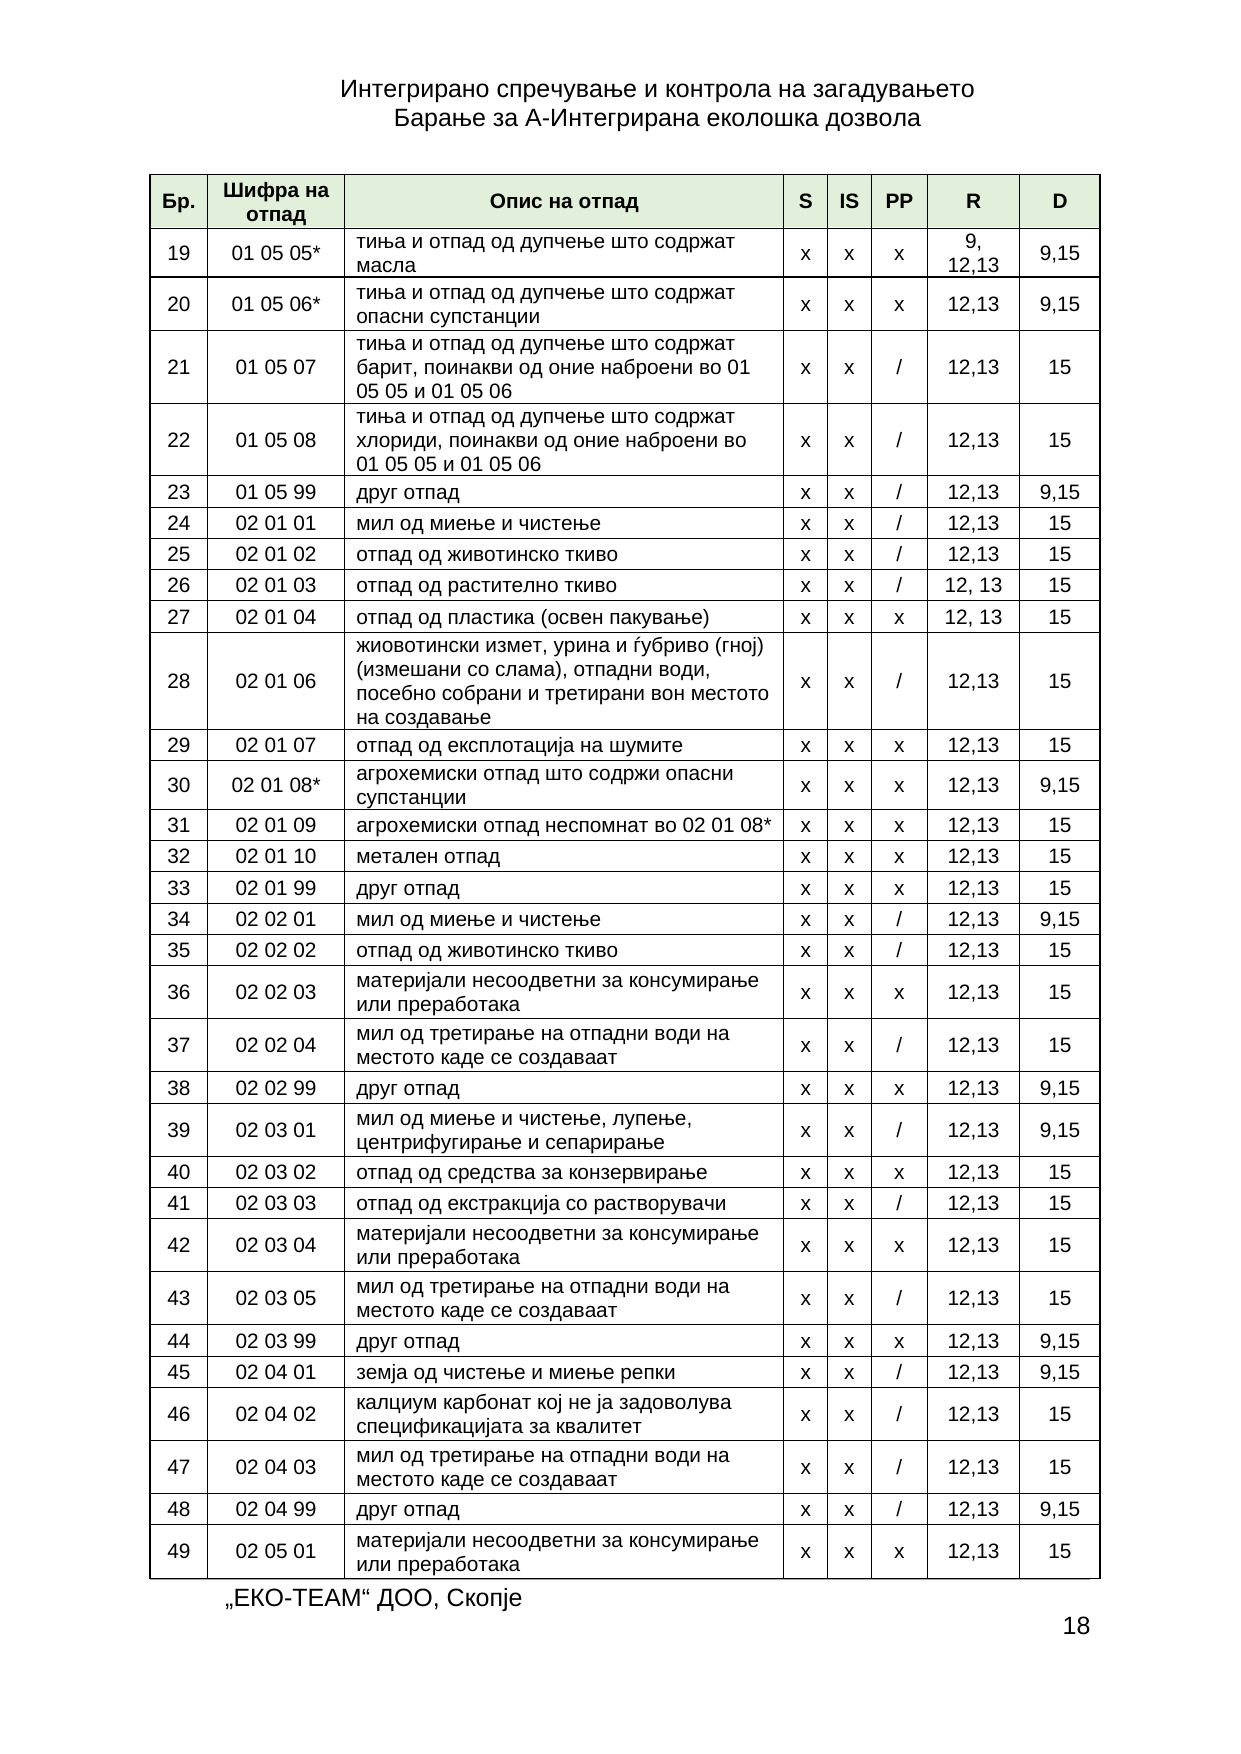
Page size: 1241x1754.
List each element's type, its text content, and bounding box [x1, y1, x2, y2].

table_cell 01 05 06* [208, 278, 344, 329]
table_cell х [872, 601, 927, 632]
table_cell х [828, 730, 871, 760]
table_cell х [828, 331, 871, 402]
table_cell 49 [151, 1525, 207, 1577]
table_cell 12,13 [928, 872, 1019, 902]
table_cell х [828, 601, 871, 632]
table_cell 9,15 [1020, 1072, 1099, 1102]
table_cell / [872, 539, 927, 569]
table_cell 12,13 [928, 1272, 1019, 1324]
table_cell 26 [151, 570, 207, 600]
table_cell отпад од средства за конзервирање [345, 1157, 783, 1187]
table_cell 12,13 [928, 1072, 1019, 1102]
table_cell 9, 12,13 [928, 229, 1019, 276]
table_cell 02 04 99 [208, 1494, 344, 1524]
table_cell 9,15 [1020, 904, 1099, 934]
table_cell 29 [151, 730, 207, 760]
table_cell 12,13 [928, 278, 1019, 329]
table_cell друг отпад [345, 476, 783, 507]
table_cell 12, 13 [928, 601, 1019, 632]
table_cell 24 [151, 508, 207, 538]
table_cell х [828, 1272, 871, 1324]
table_cell материјали несоодветни за консумирање или преработака [345, 1219, 783, 1271]
table_cell 15 [1020, 810, 1099, 840]
table_cell 20 [151, 278, 207, 329]
table_cell х [828, 404, 871, 475]
table_cell 12,13 [928, 1188, 1019, 1218]
table_cell 15 [1020, 1188, 1099, 1218]
table_cell 25 [151, 539, 207, 569]
table_cell х [784, 601, 827, 632]
table_cell х [828, 935, 871, 965]
table_cell х [872, 1219, 927, 1271]
table_cell 12,13 [928, 508, 1019, 538]
table_cell 9,15 [1020, 229, 1099, 276]
table_cell 15 [1020, 1525, 1099, 1577]
table_header Опис на отпад [345, 175, 783, 227]
table_cell тиња и отпад од дупчење што содржат опасни супстанции [345, 278, 783, 329]
table_cell 12,13 [928, 1157, 1019, 1187]
table_cell отпад од пластика (освен пакување) [345, 601, 783, 632]
table_cell х [872, 810, 927, 840]
table_cell отпад од животинско ткиво [345, 935, 783, 965]
table_cell х [828, 278, 871, 329]
table_cell 15 [1020, 966, 1099, 1018]
table_cell / [872, 633, 927, 728]
table_cell х [784, 1019, 827, 1071]
table_cell х [828, 570, 871, 600]
table_cell тиња и отпад од дупчење што содржат барит, поинакви од оние наброени во 01 05 05 и 01 05 06 [345, 331, 783, 402]
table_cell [345, 1525, 783, 1577]
table_cell 02 01 09 [208, 810, 344, 840]
table_cell 12,13 [928, 1494, 1019, 1524]
table_cell 42 [151, 1219, 207, 1271]
table_cell отпад од експлотација на шумите [345, 730, 783, 760]
table_cell х [828, 1325, 871, 1356]
table_cell х [828, 1494, 871, 1524]
table_cell х [784, 539, 827, 569]
table_cell х [828, 1219, 871, 1271]
table_cell 12,13 [928, 841, 1019, 871]
table_cell х [784, 1494, 827, 1524]
table_cell х [872, 1525, 927, 1577]
table_cell х [784, 508, 827, 538]
table_cell / [872, 904, 927, 934]
table_cell х [828, 761, 871, 809]
table_cell калциум карбонат кој не ја задоволува спецификацијата за квалитет [345, 1388, 783, 1440]
table_cell 28 [151, 633, 207, 728]
table_cell 15 [1020, 1219, 1099, 1271]
table_cell земја од чистење и миење репки [345, 1357, 783, 1387]
table_cell 02 04 02 [208, 1388, 344, 1440]
table_cell 9,15 [1020, 1357, 1099, 1387]
table_header D [1020, 175, 1099, 227]
table_cell 02 04 01 [208, 1357, 344, 1387]
table_cell 15 [1020, 404, 1099, 475]
table_cell друг отпад [345, 1072, 783, 1102]
table_cell 12,13 [928, 1525, 1019, 1577]
table_cell / [872, 1272, 927, 1324]
table_cell 36 [151, 966, 207, 1018]
table_cell 15 [1020, 539, 1099, 569]
table_cell х [872, 761, 927, 809]
table_cell х [828, 872, 871, 902]
table_cell 12,13 [928, 761, 1019, 809]
table_cell / [872, 570, 927, 600]
table_cell 15 [1020, 1441, 1099, 1493]
table_cell 01 05 05* [208, 229, 344, 276]
table_cell 27 [151, 601, 207, 632]
table_cell 31 [151, 810, 207, 840]
table_cell / [872, 331, 927, 402]
table_cell 30 [151, 761, 207, 809]
table_cell мил од миење и чистење [345, 508, 783, 538]
table_cell 02 02 99 [208, 1072, 344, 1102]
table_cell х [784, 966, 827, 1018]
table_cell метален отпад [345, 841, 783, 871]
table_cell 02 03 01 [208, 1104, 344, 1156]
table_header IS [828, 175, 871, 227]
table_cell 9,15 [1020, 1104, 1099, 1156]
table_cell 12,13 [928, 1019, 1019, 1071]
table_cell х [784, 761, 827, 809]
table_cell 12,13 [928, 1325, 1019, 1356]
table_cell / [872, 1104, 927, 1156]
table_cell х [784, 1188, 827, 1218]
table_cell 12, 13 [928, 570, 1019, 600]
table_cell 34 [151, 904, 207, 934]
table_cell 41 [151, 1188, 207, 1218]
table_cell 12,13 [928, 966, 1019, 1018]
table_cell 12,13 [928, 810, 1019, 840]
table_cell 15 [1020, 841, 1099, 871]
table_cell 02 01 99 [208, 872, 344, 902]
table_cell жиовотински измет, урина и ѓубриво (гној) (измешани со слама), отпадни води, посебно собрани и третирани вон местото на создавање [345, 633, 783, 728]
table_cell мил од миење и чистење [345, 904, 783, 934]
table_cell 43 [151, 1272, 207, 1324]
table_cell х [828, 476, 871, 507]
table_cell х [784, 1219, 827, 1271]
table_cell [345, 1441, 783, 1493]
table_cell 15 [1020, 601, 1099, 632]
table_cell 37 [151, 1019, 207, 1071]
table_cell 02 01 08* [208, 761, 344, 809]
table_cell х [784, 331, 827, 402]
table_cell 01 05 07 [208, 331, 344, 402]
table_cell 15 [1020, 872, 1099, 902]
table_cell 15 [1020, 1157, 1099, 1187]
table_cell 9,15 [1020, 278, 1099, 329]
table_cell 12,13 [928, 1441, 1019, 1493]
table_cell 02 01 10 [208, 841, 344, 871]
table_cell 02 01 07 [208, 730, 344, 760]
table_cell х [784, 1272, 827, 1324]
table_cell 45 [151, 1357, 207, 1387]
table_cell х [828, 904, 871, 934]
table_cell х [784, 935, 827, 965]
table_cell 23 [151, 476, 207, 507]
table_cell 15 [1020, 1388, 1099, 1440]
table_cell 9,15 [1020, 1325, 1099, 1356]
table_cell х [784, 278, 827, 329]
table_cell 02 03 05 [208, 1272, 344, 1324]
table_cell / [872, 935, 927, 965]
table_cell 02 03 02 [208, 1157, 344, 1187]
table_cell х [784, 1072, 827, 1102]
table_cell 02 05 01 [208, 1525, 344, 1577]
table_cell х [828, 1388, 871, 1440]
table_cell 02 04 03 [208, 1441, 344, 1493]
table_cell 9,15 [1020, 476, 1099, 507]
table_cell 02 03 04 [208, 1219, 344, 1271]
table_cell х [784, 404, 827, 475]
table_cell агрохемиски отпад неспомнат во 02 01 08* [345, 810, 783, 840]
table_cell / [872, 508, 927, 538]
table_cell 12,13 [928, 539, 1019, 569]
table_cell х [872, 278, 927, 329]
table_cell 33 [151, 872, 207, 902]
table_cell х [784, 841, 827, 871]
table_cell / [872, 1357, 927, 1387]
table_cell х [828, 1441, 871, 1493]
table_cell / [872, 404, 927, 475]
table_cell х [872, 229, 927, 276]
table_cell х [784, 633, 827, 728]
table_cell мил од третирање на отпадни води на местото каде се создаваат [345, 1272, 783, 1324]
table_cell 15 [1020, 935, 1099, 965]
table_cell 21 [151, 331, 207, 402]
table_cell 12,13 [928, 633, 1019, 728]
table_cell х [828, 508, 871, 538]
table_cell 02 02 02 [208, 935, 344, 965]
table_cell х [784, 730, 827, 760]
table_cell 02 02 03 [208, 966, 344, 1018]
table_cell 12,13 [928, 935, 1019, 965]
table_cell х [828, 1357, 871, 1387]
table_cell х [784, 570, 827, 600]
table_cell тиња и отпад од дупчење што содржат хлориди, поинакви од оние наброени во 01 05 05 и 01 05 06 [345, 404, 783, 475]
table_cell х [784, 904, 827, 934]
table_cell 15 [1020, 730, 1099, 760]
table_cell 46 [151, 1388, 207, 1440]
table_cell х [784, 1104, 827, 1156]
table_cell х [872, 1072, 927, 1102]
table_cell 9,15 [1020, 761, 1099, 809]
table_cell 02 01 03 [208, 570, 344, 600]
table_cell х [784, 1325, 827, 1356]
table_cell х [872, 1157, 927, 1187]
table_cell 02 03 99 [208, 1325, 344, 1356]
table_cell х [784, 872, 827, 902]
table_cell / [872, 1494, 927, 1524]
table_cell х [784, 229, 827, 276]
table_cell 15 [1020, 331, 1099, 402]
table_cell 22 [151, 404, 207, 475]
table_cell отпад од екстракција со растворувачи [345, 1188, 783, 1218]
table_cell 02 01 06 [208, 633, 344, 728]
table_cell 15 [1020, 508, 1099, 538]
table_cell х [784, 1525, 827, 1577]
table_cell 02 03 03 [208, 1188, 344, 1218]
table_cell / [872, 1019, 927, 1071]
table_cell 38 [151, 1072, 207, 1102]
table_cell 02 01 02 [208, 539, 344, 569]
table_cell 12,13 [928, 404, 1019, 475]
table_cell мил од миење и чистење, лупење, центрифугирање и сепарирање [345, 1104, 783, 1156]
table_cell / [872, 1441, 927, 1493]
table_cell 12,13 [928, 1219, 1019, 1271]
table_cell / [872, 476, 927, 507]
table_cell х [828, 1104, 871, 1156]
table_cell х [872, 841, 927, 871]
table_cell 12,13 [928, 1104, 1019, 1156]
table_cell х [784, 1157, 827, 1187]
table_header PP [872, 175, 927, 227]
table_cell х [828, 229, 871, 276]
table_cell 12,13 [928, 1357, 1019, 1387]
table_header Шифра на отпад [208, 175, 344, 227]
table_cell х [828, 633, 871, 728]
table_cell / [872, 1188, 927, 1218]
table_cell 02 02 04 [208, 1019, 344, 1071]
table_cell 15 [1020, 1019, 1099, 1071]
table_cell 01 05 08 [208, 404, 344, 475]
table_cell отпад од растително ткиво [345, 570, 783, 600]
table_cell х [872, 1325, 927, 1356]
table_cell 32 [151, 841, 207, 871]
table_cell х [828, 966, 871, 1018]
table_cell 19 [151, 229, 207, 276]
table_cell х [784, 1357, 827, 1387]
table_cell х [784, 810, 827, 840]
table_cell 01 05 99 [208, 476, 344, 507]
table_cell 12,13 [928, 730, 1019, 760]
table_cell х [872, 966, 927, 1018]
table_cell 02 01 04 [208, 601, 344, 632]
table_cell друг отпад [345, 872, 783, 902]
table_cell 15 [1020, 1272, 1099, 1324]
table_cell отпад од животинско ткиво [345, 539, 783, 569]
table_cell друг отпад [345, 1494, 783, 1524]
table_cell 44 [151, 1325, 207, 1356]
table_header Бр. [151, 175, 207, 227]
table_cell х [872, 730, 927, 760]
table_cell / [872, 1388, 927, 1440]
table_cell 9,15 [1020, 1494, 1099, 1524]
table_cell 12,13 [928, 1388, 1019, 1440]
table_cell друг отпад [345, 1325, 783, 1356]
table_cell 02 01 01 [208, 508, 344, 538]
table_cell х [828, 1019, 871, 1071]
table_cell 35 [151, 935, 207, 965]
table_cell х [784, 1388, 827, 1440]
table_cell 15 [1020, 570, 1099, 600]
table_cell тиња и отпад од дупчење што содржат масла [345, 229, 783, 276]
table_cell 47 [151, 1441, 207, 1493]
table_cell х [828, 1188, 871, 1218]
table_cell х [828, 1157, 871, 1187]
table_cell х [828, 1072, 871, 1102]
table_cell 48 [151, 1494, 207, 1524]
table_cell х [872, 872, 927, 902]
table_cell х [828, 1525, 871, 1577]
table_cell х [828, 841, 871, 871]
table_cell 02 02 01 [208, 904, 344, 934]
table_cell материјали несоодветни за консумирање или преработака [345, 966, 783, 1018]
table_cell 40 [151, 1157, 207, 1187]
table_cell агрохемиски отпад што содржи опасни супстанции [345, 761, 783, 809]
table_cell х [828, 539, 871, 569]
table_cell 39 [151, 1104, 207, 1156]
table_cell х [828, 810, 871, 840]
table_cell 12,13 [928, 331, 1019, 402]
table_cell х [784, 476, 827, 507]
table_cell 12,13 [928, 904, 1019, 934]
table_cell мил од третирање на отпадни води на местото каде се создаваат [345, 1019, 783, 1071]
table_cell х [784, 1441, 827, 1493]
table_header R [928, 175, 1019, 227]
table_header S [784, 175, 827, 227]
table_cell 15 [1020, 633, 1099, 728]
table_cell 12,13 [928, 476, 1019, 507]
